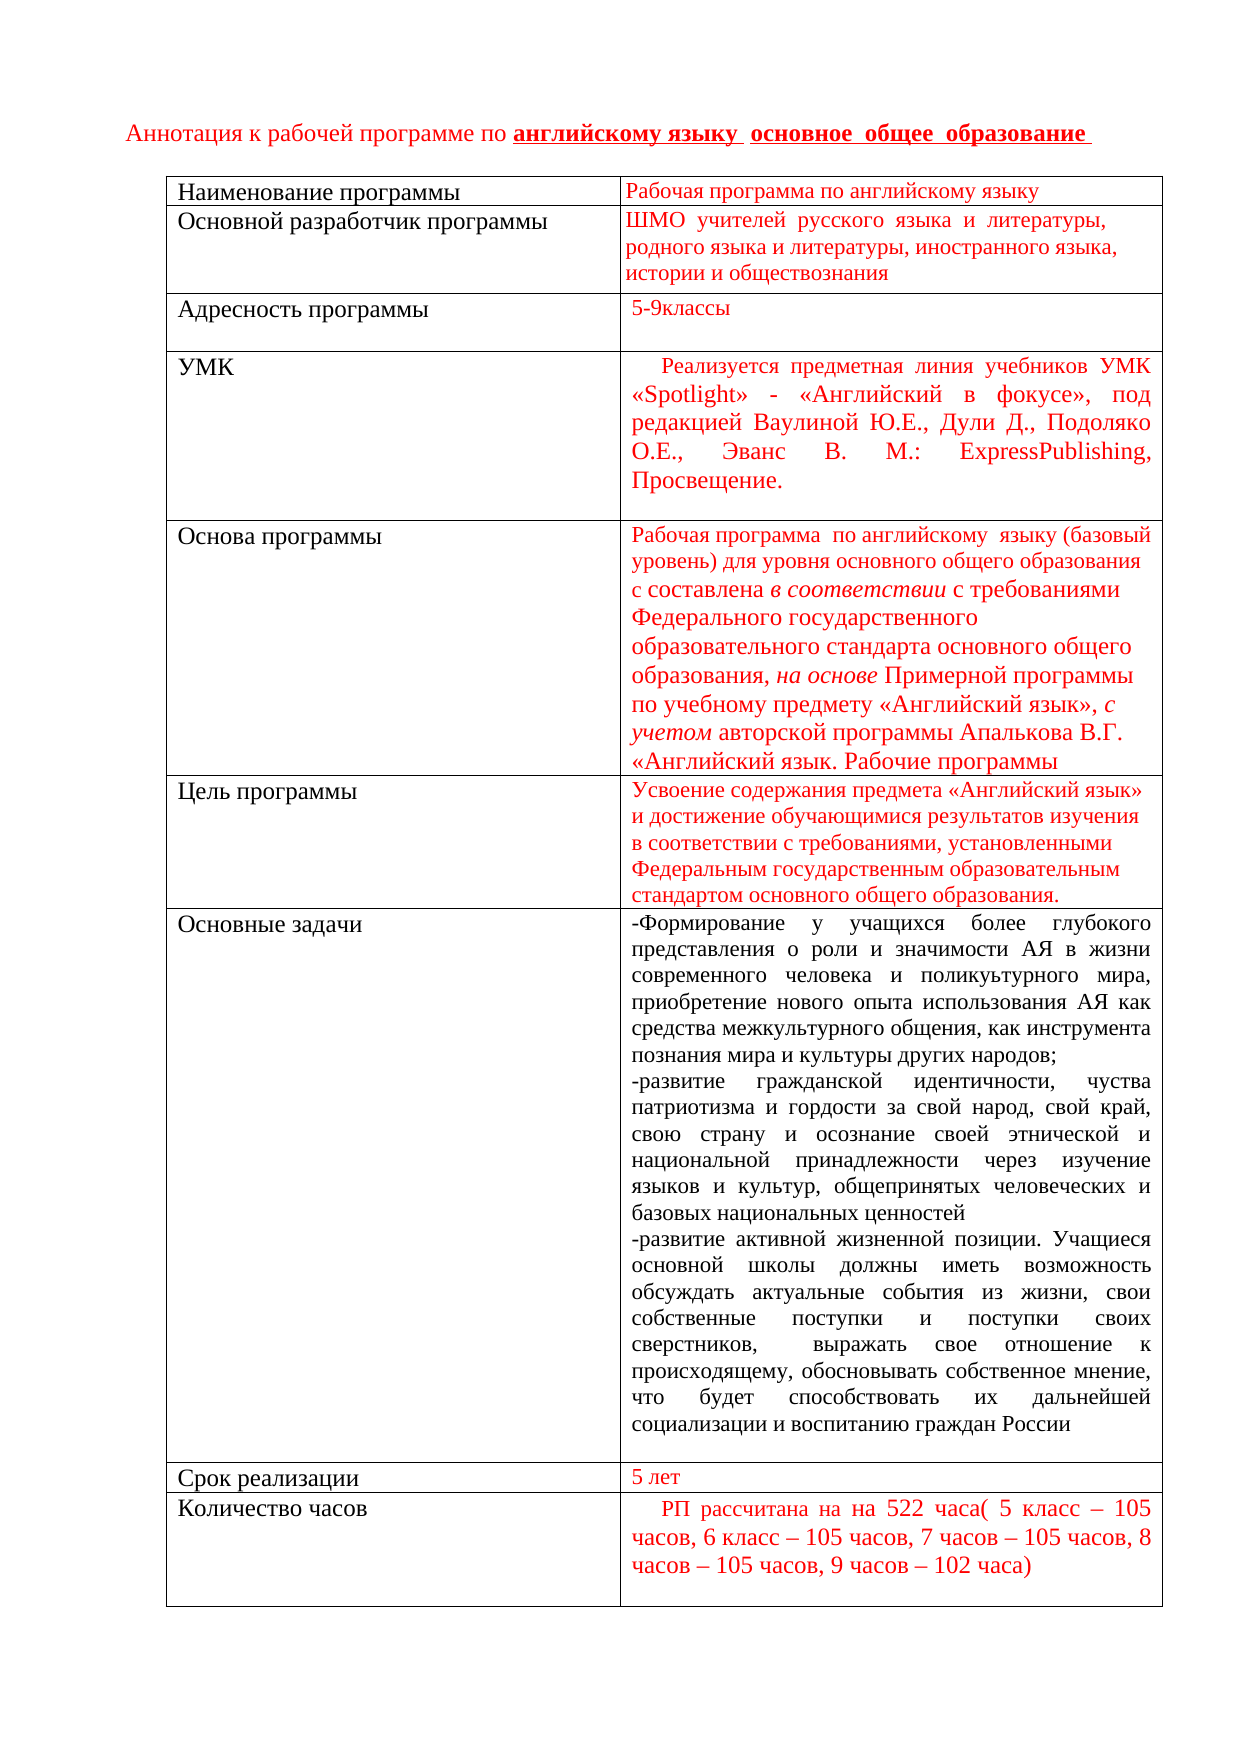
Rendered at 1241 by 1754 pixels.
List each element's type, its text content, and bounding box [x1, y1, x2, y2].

table_cell Срок реализации [167, 1463, 620, 1492]
table_cell УМК [167, 352, 620, 520]
table_cell Усвоение содержания предмета «Английский язык» и достижение обучающимися результатов изучения в соответствии с требованиями, установленными Федеральным государственным образовательным стандартом основного общего образования. [621, 776, 1162, 908]
table_cell Основной разработчик программы [167, 206, 620, 293]
table_cell РП рассчитана на на 522 часа( 5 класс – 105 часов, 6 класс – 105 часов, 7 часов – 105 часов, 8 часов – 105 часов, 9 часов – 102 часа) [621, 1493, 1162, 1606]
table_header Наименование программы [167, 177, 620, 205]
table_cell 5-9классы [621, 294, 1162, 351]
table_cell Основные задачи [167, 909, 620, 1462]
table_cell 5 лет [621, 1463, 1162, 1492]
text Аннотация к рабочей программе по английскому языку основное общее образование [59, 118, 1152, 147]
table_cell Адресность программы [167, 294, 620, 351]
table_cell Количество часов [167, 1493, 620, 1606]
table_cell Основа программы [167, 521, 620, 775]
table_header Рабочая программа по английскому языку [621, 177, 1162, 205]
table_cell Рабочая программа по английскому языку (базовый уровень) для уровня основного общего образования с составлена в соответствии с требованиями Федерального государственного образовательного стандарта основного общего образования, на основе Примерной программы по учебному предмету «Английский язык», с учетом авторской программы Апалькова В.Г. «Английский язык. Рабочие программы [621, 521, 1162, 775]
table_cell Реализуется предметная линия учебников УМК «Spotlight» - «Английский в фокусе», под редакцией Ваулиной Ю.Е., Дули Д., Подоляко О.Е., Эванс В. М.: ExpressPublishing, Просвещение. [621, 352, 1162, 520]
table_cell ШМО учителей русского языка и литературы, родного языка и литературы, иностранного языка, истории и обществознания [621, 206, 1162, 293]
table_cell Цель программы [167, 776, 620, 908]
table_cell -Формирование у учащихся более глубокого представления о роли и значимости АЯ в жизни современного человека и поликуьтурного мира, приобретение нового опыта использования АЯ как средства межкультурного общения, как инструмента познания мира и культуры других народов; -развитие гражданской идентичности, чуства патриотизма и гордости за свой народ, свой край, свою страну и осознание своей этнической и национальной принадлежности через изучение языков и культур, общепринятых человеческих и базовых национальных ценностей -развитие активной жизненной позиции. Учащиеся основной школы должны иметь возможность обсуждать актуальные события из жизни, свои собственные поступки и поступки своих сверстников, выражать свое отношение к происходящему, обосновывать собственное мнение, что будет способствовать их дальнейшей социализации и воспитанию граждан России [621, 909, 1162, 1462]
